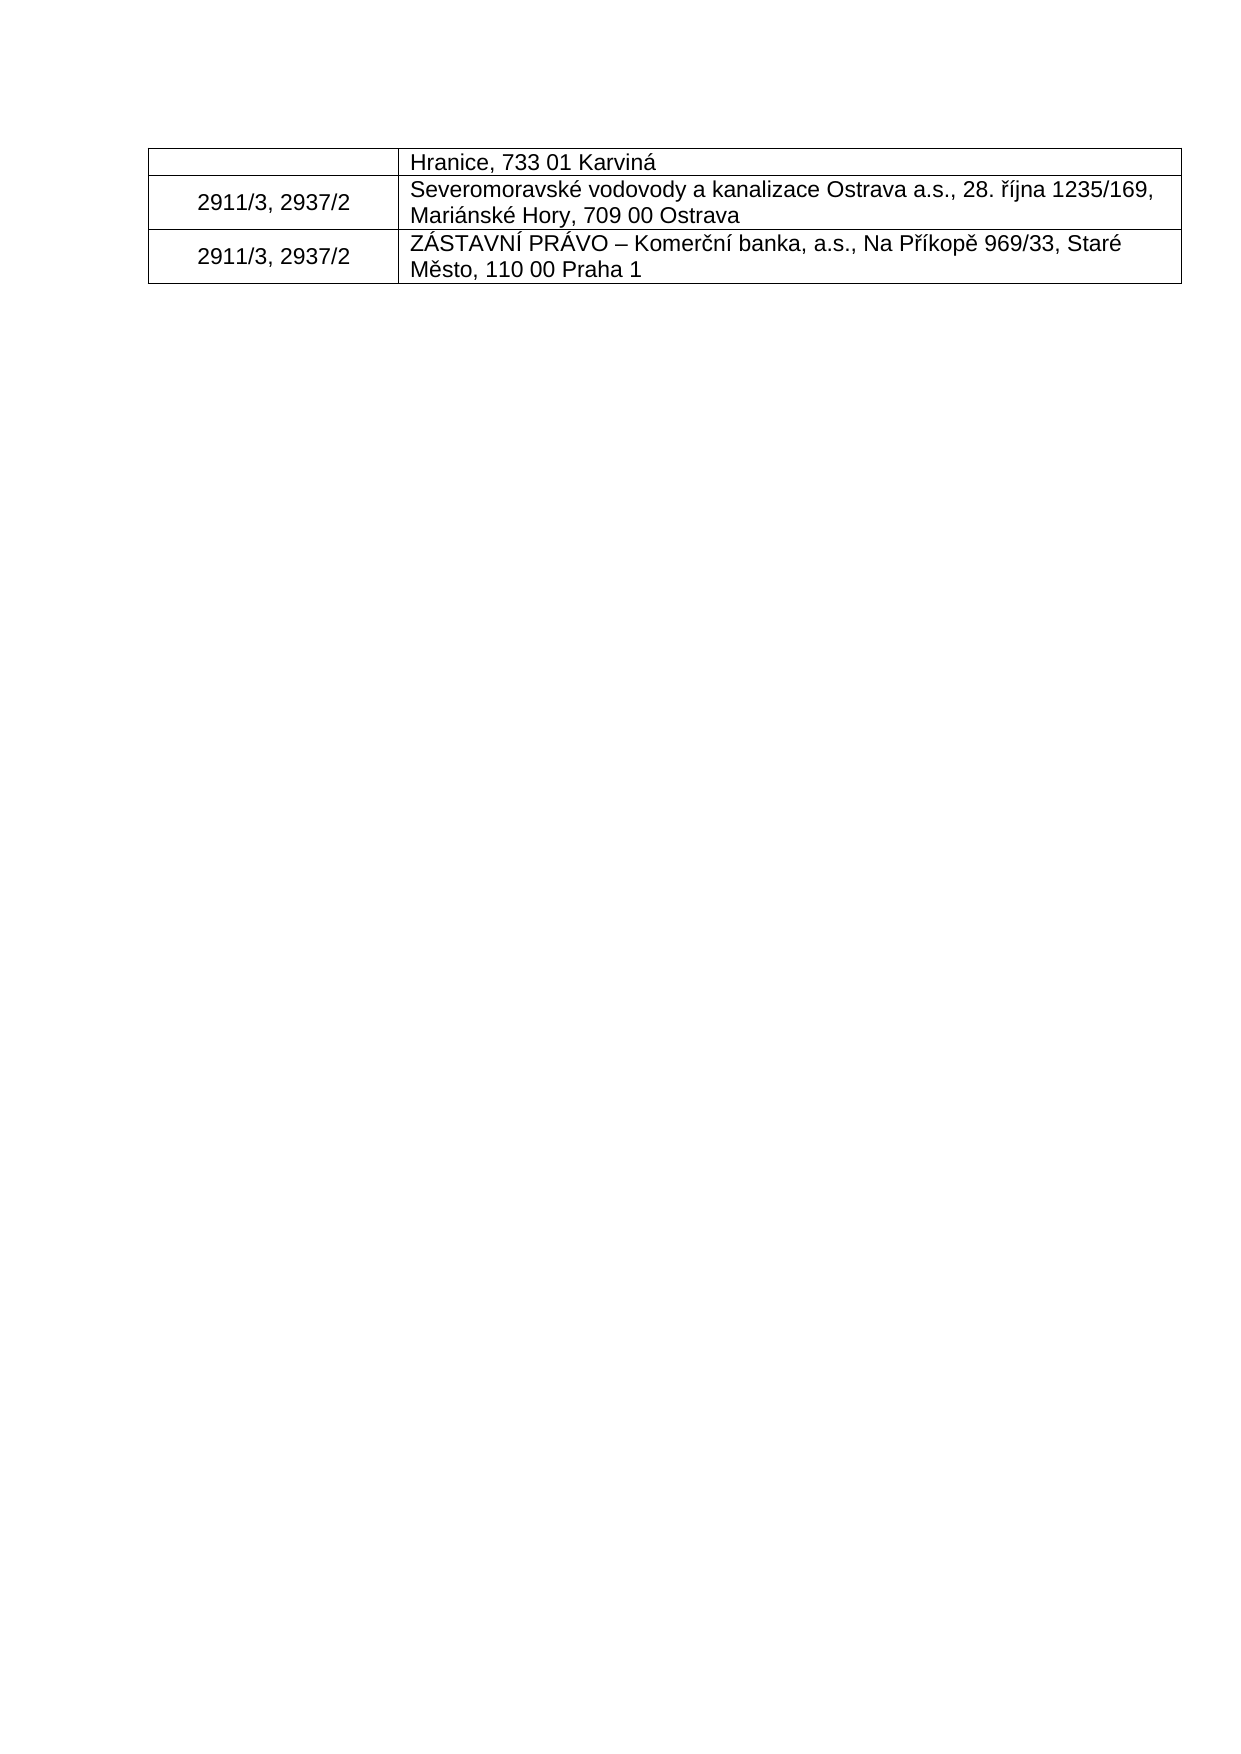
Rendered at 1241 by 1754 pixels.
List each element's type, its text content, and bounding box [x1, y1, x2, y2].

table_cell 2911/3, 2937/2 [149, 230, 398, 282]
table_cell 2911/3, 2937/2 [149, 176, 398, 229]
table_cell ZÁSTAVNÍ PRÁVO – Komerční banka, a.s., Na Příkopě 969/33, Staré Město, 110 00 Praha 1 [399, 230, 1181, 282]
table_cell 2905/1 [149, 149, 398, 175]
table_cell Severomoravské vodovody a kanalizace Ostrava a.s., 28. října 1235/169, Mariánské Hory, 709 00 Ostrava [399, 176, 1181, 229]
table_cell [399, 149, 1181, 175]
